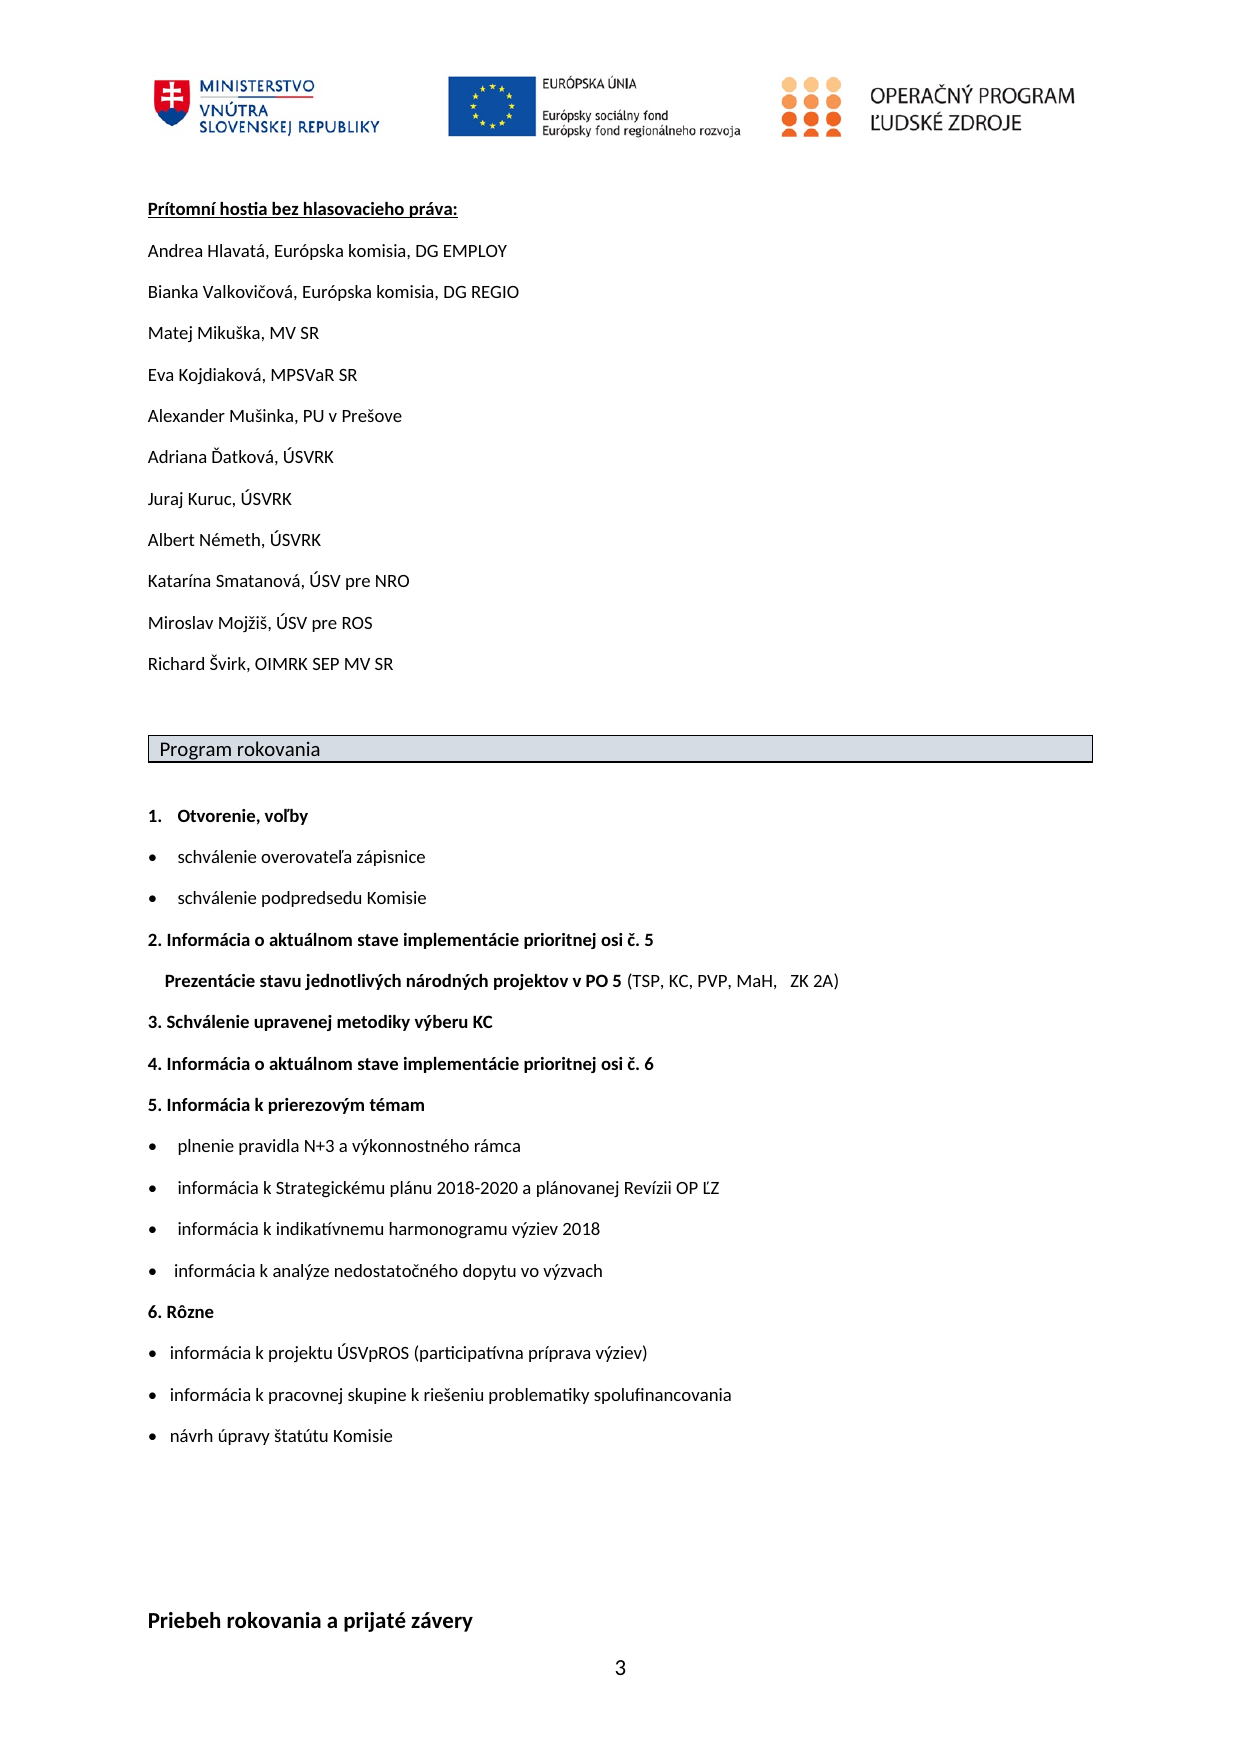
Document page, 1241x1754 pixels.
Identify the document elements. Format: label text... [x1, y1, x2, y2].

table_header Program rokovania [149, 736, 1092, 761]
text Prezentácie stavu jednotlivých národných projektov v PO 5 (TSP, KC, PVP, MaH, ZK 2A) [148, 969, 1093, 992]
text • návrh úpravy štatútu Komisie [148, 1424, 1093, 1447]
text • informácia k pracovnej skupine k riešeniu problematiky spolufinancovania [148, 1383, 1093, 1406]
text • schválenie podpredsedu Komisie [148, 887, 1093, 909]
text • informácia k projektu ÚSVpROS (participatívna príprava výziev) [148, 1341, 1093, 1364]
text 3. Schválenie upravenej metodiky výberu KC [148, 1011, 1093, 1033]
text Juraj Kuruc, ÚSVRK [148, 487, 1093, 510]
text 4. Informácia o aktuálnom stave implementácie prioritnej osi č. 6 [148, 1052, 1093, 1075]
text • plnenie pravidla N+3 a výkonnostného rámca [148, 1135, 1093, 1158]
text 5. Informácia k prierezovým témam [148, 1093, 1093, 1116]
text Bianka Valkovičová, Európska komisia, DG REGIO [148, 280, 1093, 303]
text • informácia k indikatívnemu harmonogramu výziev 2018 [148, 1217, 1093, 1240]
text Eva Kojdiaková, MPSVaR SR [148, 363, 1093, 386]
text Katarína Smatanová, ÚSV pre NRO [148, 569, 1093, 592]
text Albert Németh, ÚSVRK [148, 528, 1093, 551]
text Miroslav Mojžiš, ÚSV pre ROS [148, 611, 1093, 634]
text 6. Rôzne [148, 1300, 1093, 1323]
text Richard Švirk, OIMRK SEP MV SR [148, 652, 1093, 675]
text Prítomní hostia bez hlasovacieho práva: [148, 197, 1093, 220]
text 2. Informácia o aktuálnom stave implementácie prioritnej osi č. 5 [148, 928, 1093, 951]
text • schválenie overovateľa zápisnice [148, 845, 1093, 868]
text Alexander Mušinka, PU v Prešove [148, 404, 1093, 427]
text Priebeh rokovania a prijaté závery [148, 1606, 1093, 1634]
text • informácia k Strategickému plánu 2018-2020 a plánovanej Revízii OP ĽZ [148, 1176, 1093, 1199]
picture [147, 73, 1093, 141]
text Matej Mikuška, MV SR [148, 321, 1093, 344]
text Andrea Hlavatá, Európska komisia, DG EMPLOY [148, 239, 1093, 262]
list Otvorenie, voľby [148, 804, 1093, 827]
text Adriana Ďatková, ÚSVRK [148, 446, 1093, 468]
text • informácia k analýze nedostatočného dopytu vo výzvach [148, 1259, 1093, 1282]
